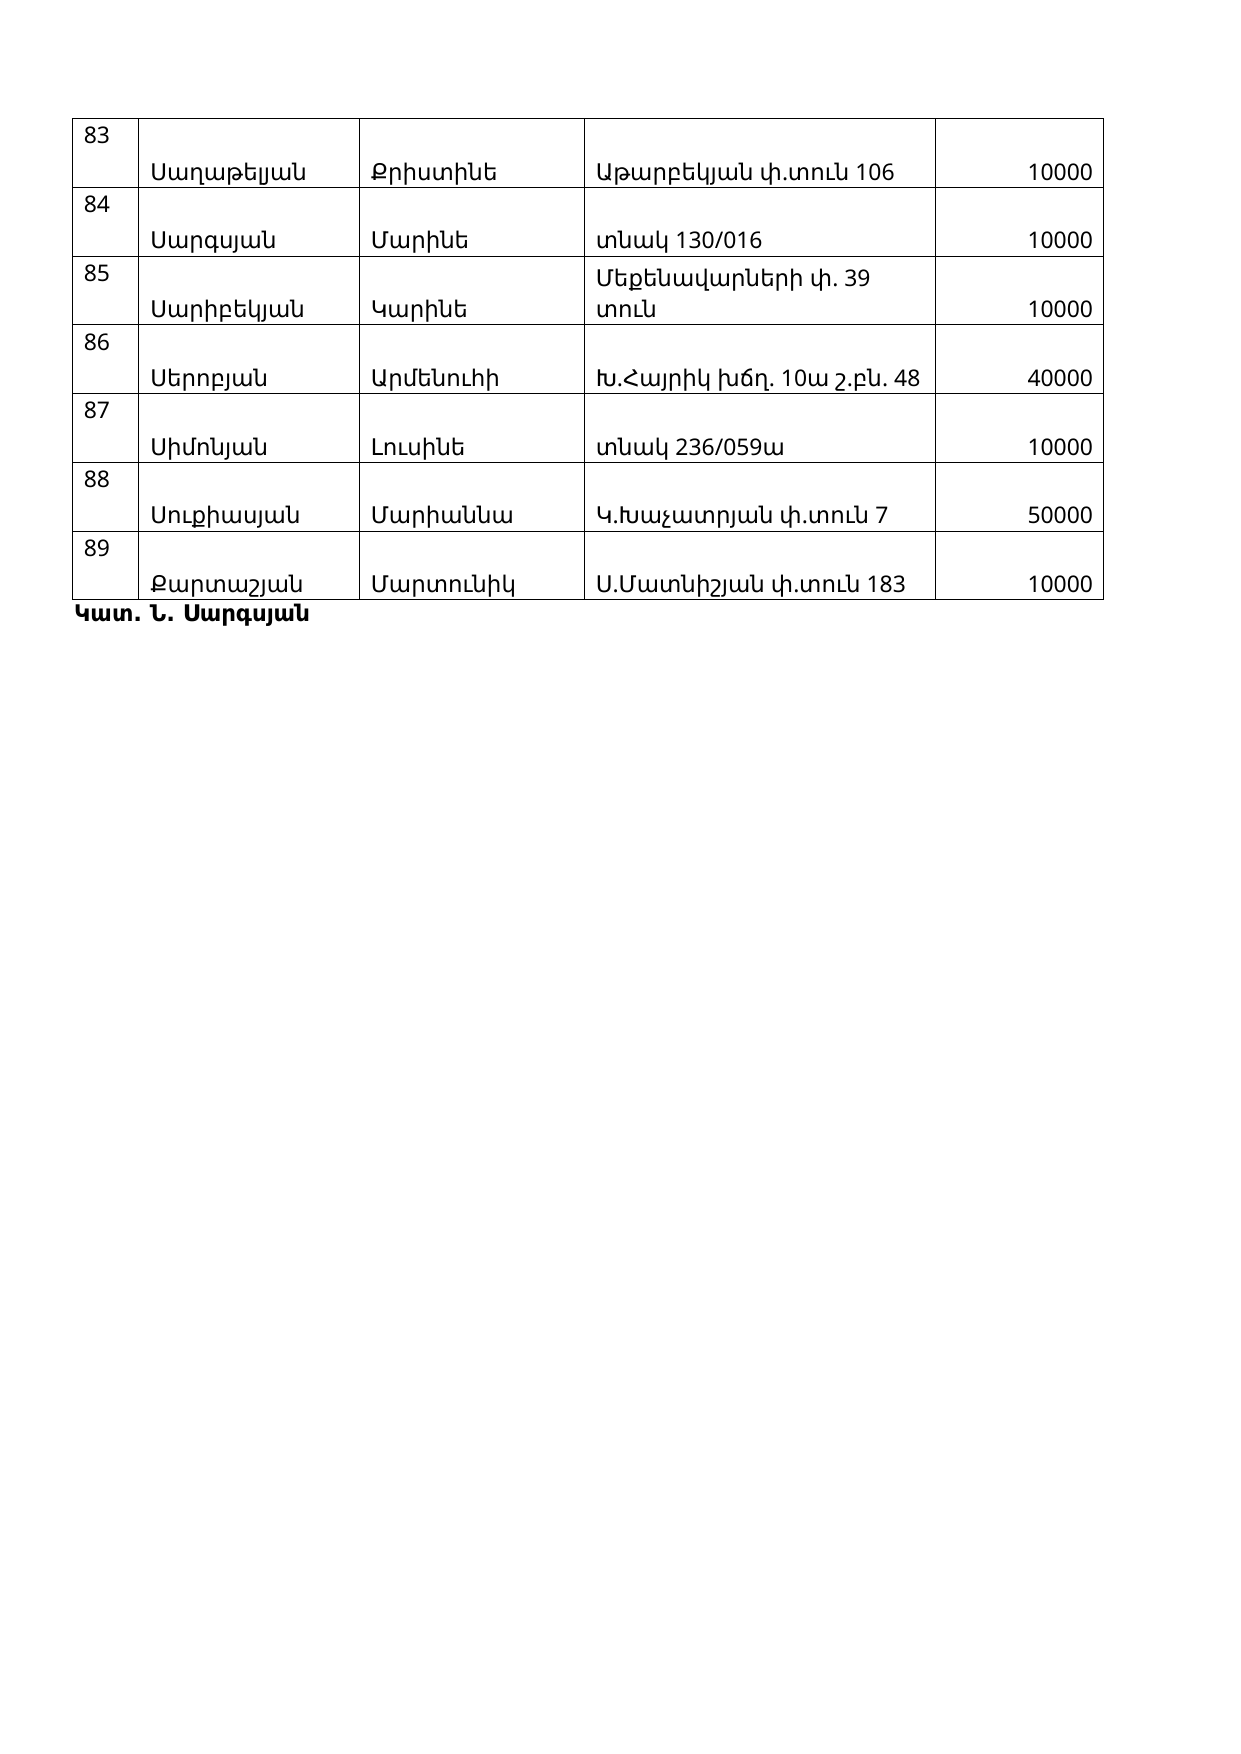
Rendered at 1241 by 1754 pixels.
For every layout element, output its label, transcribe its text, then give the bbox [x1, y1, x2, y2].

table_cell 87 [73, 394, 138, 462]
table_cell Սարիբեկյան [139, 257, 359, 324]
table_cell Մարտունիկ [360, 532, 584, 599]
table_cell Սուքիասյան [139, 463, 359, 531]
table_cell 40000 [936, 325, 1103, 393]
table_cell Սիմոնյան [139, 394, 359, 462]
table_cell 50000 [936, 463, 1103, 531]
table_cell Սաղաթելյան [139, 119, 359, 187]
table_cell Քարտաշյան [139, 532, 359, 599]
table_cell 86 [73, 325, 138, 393]
table_cell 10000 [936, 532, 1103, 599]
table_cell 88 [73, 463, 138, 531]
table_cell Մարիաննա [360, 463, 584, 531]
table_cell Խ.Հայրիկ խճղ. 10ա շ.բն. 48 [585, 325, 935, 393]
table_cell Քրիստինե [360, 119, 584, 187]
table_cell 10000 [936, 257, 1103, 324]
table_cell Ս.Մատնիշյան փ.տուն 183 [585, 532, 935, 599]
table_cell 89 [73, 532, 138, 599]
table_cell Արմենուհի [360, 325, 584, 393]
table_cell Մարինե [360, 188, 584, 256]
table_cell Մեքենավարների փ. 39 տուն [585, 257, 935, 324]
table_cell 85 [73, 257, 138, 324]
table_cell 10000 [936, 188, 1103, 256]
table_cell տնակ 236/059ա [585, 394, 935, 462]
text Կատ. Ն. Սարգսյան [74, 600, 1166, 627]
table_cell Կարինե [360, 257, 584, 324]
table_cell Լուսինե [360, 394, 584, 462]
table_cell Սարգսյան [139, 188, 359, 256]
table_cell 10000 [936, 394, 1103, 462]
table_cell Աթարբեկյան փ.տուն 106 [585, 119, 935, 187]
table_cell 10000 [936, 119, 1103, 187]
table_cell տնակ 130/016 [585, 188, 935, 256]
table_cell 84 [73, 188, 138, 256]
table_cell 83 [73, 119, 138, 187]
table_cell Կ.Խաչատրյան փ.տուն 7 [585, 463, 935, 531]
table_cell Սերոբյան [139, 325, 359, 393]
